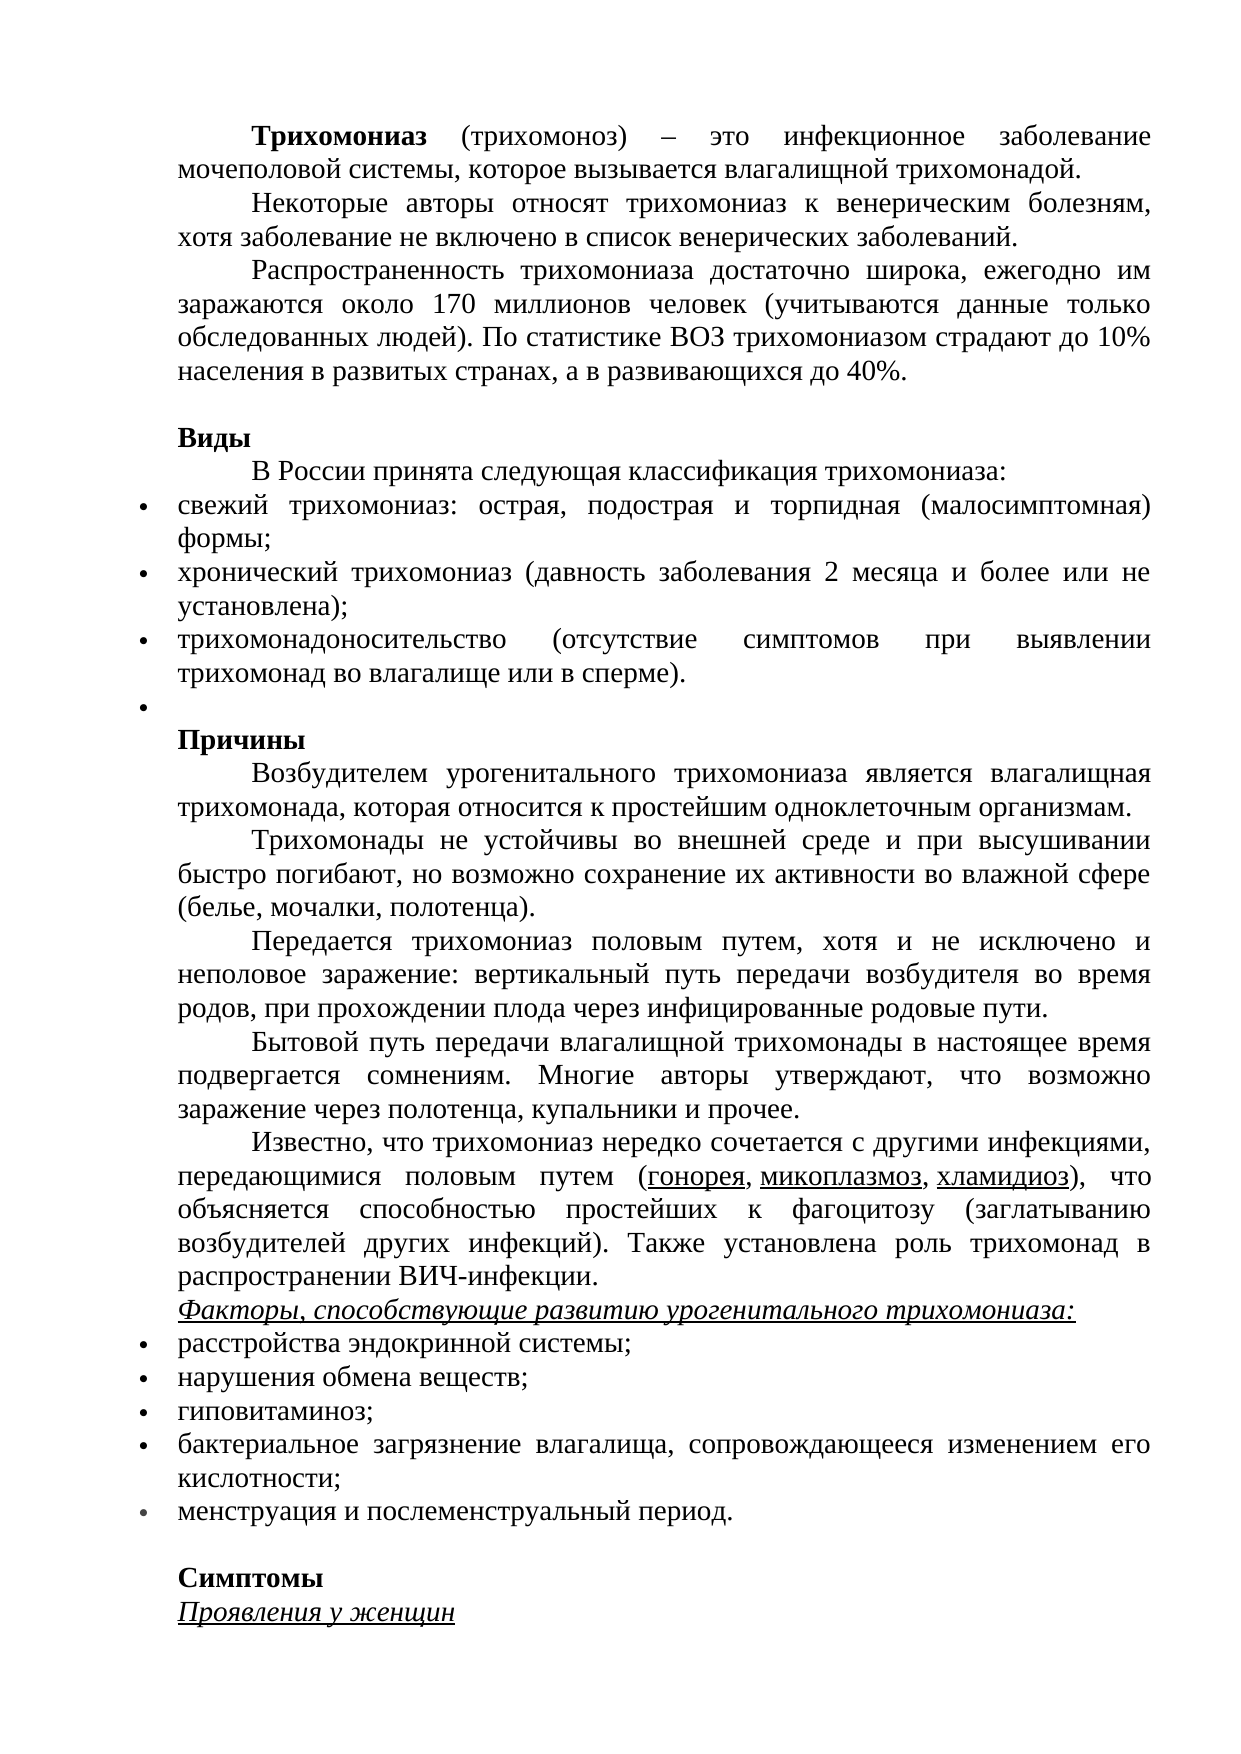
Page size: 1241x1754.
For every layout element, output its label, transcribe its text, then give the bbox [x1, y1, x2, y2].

text Бытовой путь передачи влагалищной трихомонады в настоящее время подвергается сомнениям. Многие авторы утверждают, что возможно заражение через полотенца, купальники и прочее. [177, 1024, 1152, 1124]
text Проявления у женщин [177, 1594, 1152, 1627]
text Причины [177, 722, 1152, 755]
list гиповитаминоз; [140, 1393, 1152, 1426]
list менструация и послеменструальный период. [140, 1493, 1152, 1527]
text Некоторые авторы относят трихомониаз к венерическим болезням, хотя заболевание не включено в список венерических заболеваний. [177, 185, 1152, 252]
text Виды [177, 420, 1152, 453]
text Распространенность трихомониаза достаточно широка, ежегодно им заражаются около 170 миллионов человек (учитываются данные только обследованных людей). По статистике ВОЗ трихомониазом страдают до 10% населения в развитых странах, а в развивающихся до 40%. [177, 252, 1152, 386]
text Известно, что трихомониаз нередко сочетается с другими инфекциями, передающимися половым путем (гонорея, микоплазмоз, хламидиоз), что объясняется способностью простейших к фагоцитозу (заглатыванию возбудителей других инфекций). Также установлена роль трихомонад в распространении ВИЧ-инфекции. [177, 1124, 1152, 1292]
text Факторы, способствующие развитию урогенитального трихомониаза: [177, 1292, 1152, 1326]
list хронический трихомониаз (давность заболевания 2 месяца и более или не установлена); [140, 554, 1152, 621]
list расстройства эндокринной системы; [140, 1326, 1152, 1359]
text Симптомы [177, 1560, 1152, 1594]
list бактериальное загрязнение влагалища, сопровождающееся изменением его кислотности; [140, 1426, 1152, 1493]
list свежий трихомониаз: острая, подострая и торпидная (малосимптомная) формы; [140, 487, 1152, 554]
text Возбудителем урогенитального трихомониаза является влагалищная трихомонада, которая относится к простейшим одноклеточным организмам. [177, 755, 1152, 822]
text Передается трихомониаз половым путем, хотя и не исключено и неполовое заражение: вертикальный путь передачи возбудителя во время родов, при прохождении плода через инфицированные родовые пути. [177, 923, 1152, 1024]
list трихомонадоносительство (отсутствие симптомов при выявлении трихомонад во влагалище или в сперме). [140, 621, 1152, 688]
list нарушения обмена веществ; [140, 1359, 1152, 1393]
text В России принята следующая классификация трихомониаза: [177, 453, 1152, 487]
text Трихомонады не устойчивы во внешней среде и при высушивании быстро погибают, но возможно сохранение их активности во влажной сфере (белье, мочалки, полотенца). [177, 822, 1152, 923]
text Трихомониаз (трихомоноз) – это инфекционное заболевание мочеполовой системы, которое вызывается влагалищной трихомонадой. [177, 118, 1152, 185]
